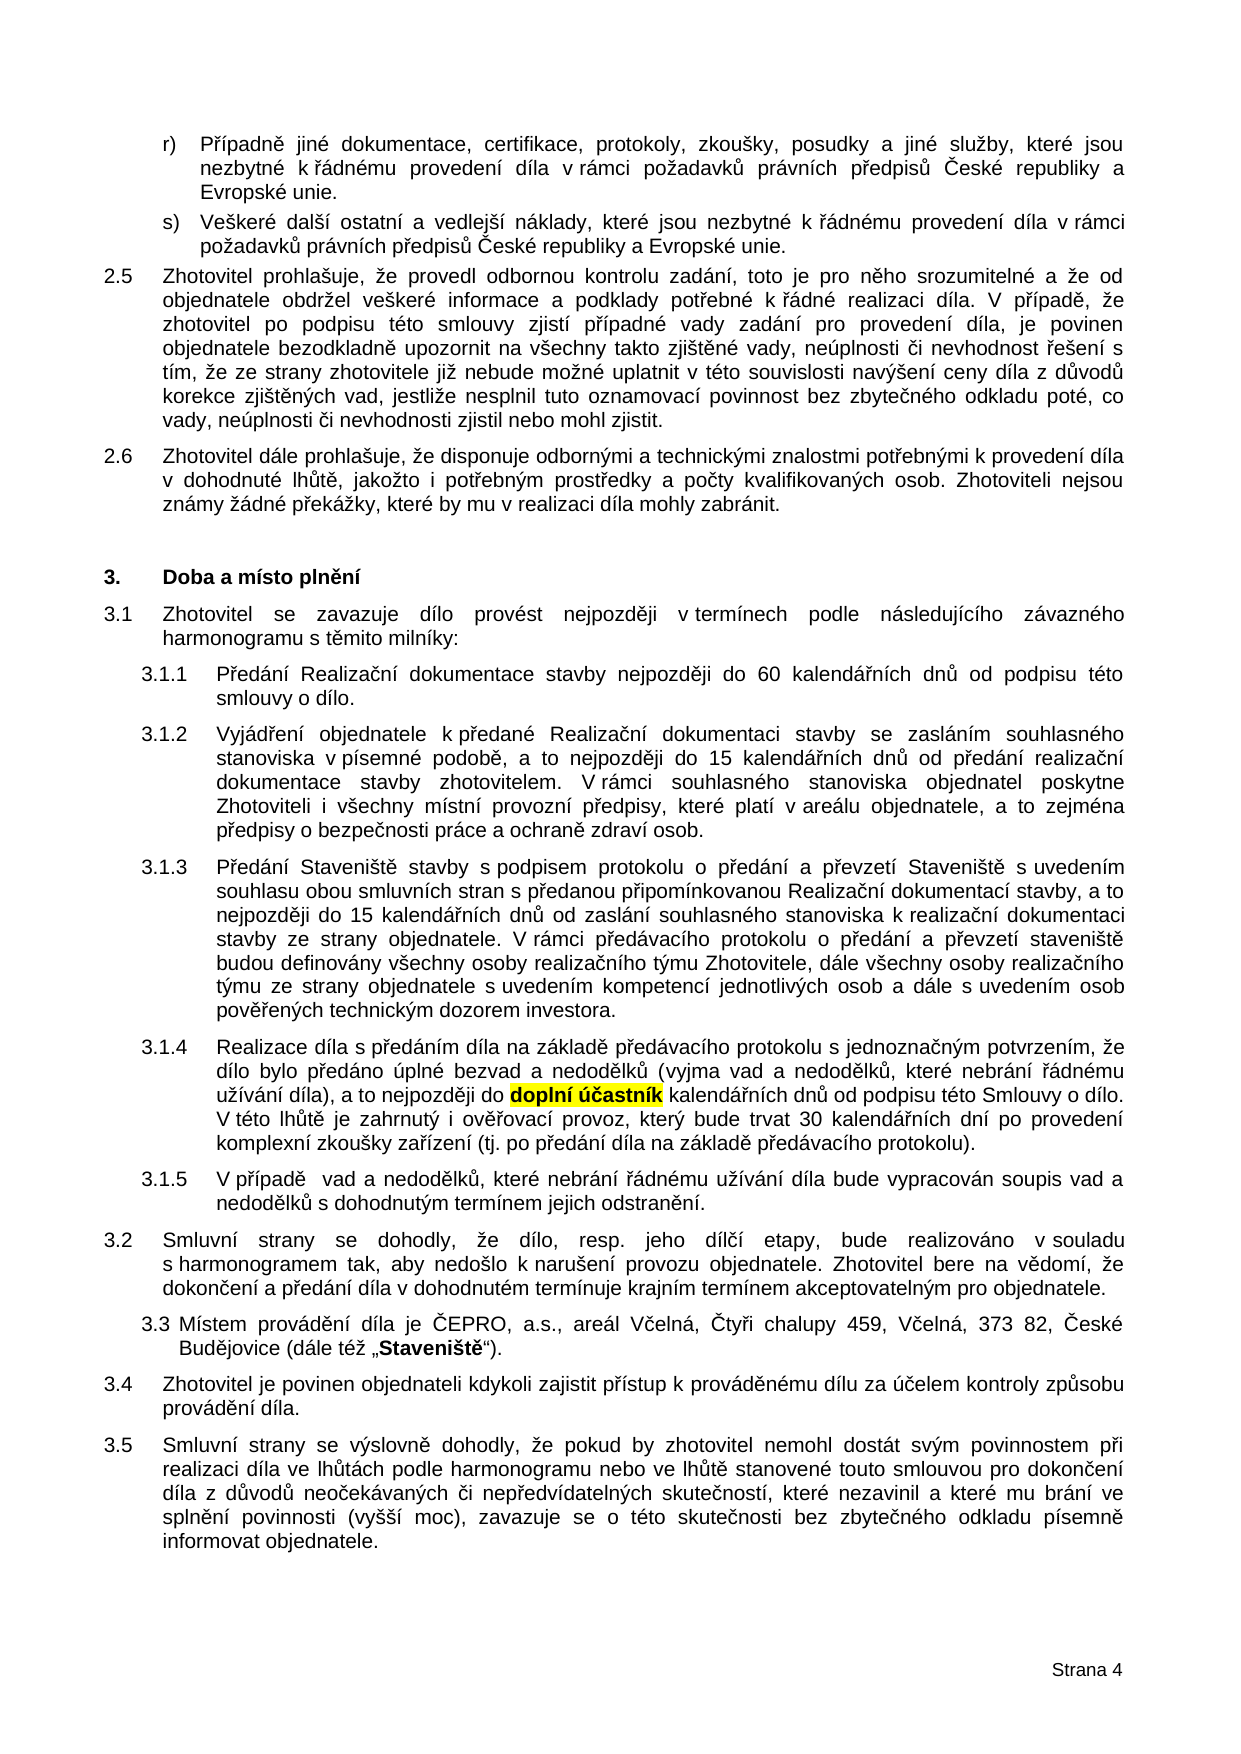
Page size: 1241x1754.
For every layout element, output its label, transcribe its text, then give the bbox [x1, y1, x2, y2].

list Smluvní strany se výslovně dohodly, že pokud by zhotovitel nemohl dostát svým povinnostem při realizaci díla ve lhůtách podle harmonogramu nebo ve lhůtě stanovené touto smlouvou pro dokončení díla z důvodů neočekávaných či nepředvídatelných skutečností, které nezavinil a které mu brání ve splnění povinnosti (vyšší moc), zavazuje se o této skutečnosti bez zbytečného odkladu písemně informovat objednatele. [103, 1433, 1125, 1552]
list Veškeré další ostatní a vedlejší náklady, které jsou nezbytné k řádnému provedení díla v rámci požadavků právních předpisů České republiky a Evropské unie. [162, 210, 1125, 258]
list V případě vad a nedodělků, které nebrání řádnému užívání díla bude vypracován soupis vad a nedodělků s dohodnutým termínem jejich odstranění. [141, 1167, 1125, 1215]
list Místem provádění díla je ČEPRO, a.s., areál Včelná, Čtyři chalupy 459, Včelná, 373 82, České Budějovice (dále též „Staveniště“). [141, 1312, 1125, 1360]
list Předání Staveniště stavby s podpisem protokolu o předání a převzetí Staveniště s uvedením souhlasu obou smluvních stran s předanou připomínkovanou Realizační dokumentací stavby, a to nejpozději do 15 kalendářních dnů od zaslání souhlasného stanoviska k realizační dokumentaci stavby ze strany objednatele. V rámci předávacího protokolu o předání a převzetí staveniště budou definovány všechny osoby realizačního týmu Zhotovitele, dále všechny osoby realizačního týmu ze strany objednatele s uvedením kompetencí jednotlivých osob a dále s uvedením osob pověřených technickým dozorem investora. [141, 854, 1125, 1022]
list Vyjádření objednatele k předané Realizační dokumentaci stavby se zasláním souhlasného stanoviska v písemné podobě, a to nejpozději do 15 kalendářních dnů od předání realizační dokumentace stavby zhotovitelem. V rámci souhlasného stanoviska objednatel poskytne Zhotoviteli i všechny místní provozní předpisy, které platí v areálu objednatele, a to zejména předpisy o bezpečnosti práce a ochraně zdraví osob. [141, 722, 1125, 842]
list Zhotovitel je povinen objednateli kdykoli zajistit přístup k prováděnému dílu za účelem kontroly způsobu provádění díla. [103, 1372, 1125, 1420]
list Realizace díla s předáním díla na základě předávacího protokolu s jednoznačným potvrzením, že dílo bylo předáno úplné bezvad a nedodělků (vyjma vad a nedodělků, které nebrání řádnému užívání díla), a to nejpozději do doplní účastník kalendářních dnů od podpisu této Smlouvy o dílo. V této lhůtě je zahrnutý i ověřovací provoz, který bude trvat 30 kalendářních dní po provedení komplexní zkoušky zařízení (tj. po předání díla na základě předávacího protokolu). [141, 1035, 1125, 1154]
list Zhotovitel dále prohlašuje, že disponuje odbornými a technickými znalostmi potřebnými k provedení díla v dohodnuté lhůtě, jakožto i potřebným prostředky a počty kvalifikovaných osob. Zhotoviteli nejsou známy žádné překážky, které by mu v realizaci díla mohly zabránit. [103, 444, 1125, 516]
list Předání Realizační dokumentace stavby nejpozději do 60 kalendářních dnů od podpisu této smlouvy o dílo. [141, 662, 1125, 710]
list Smluvní strany se dohodly, že dílo, resp. jeho dílčí etapy, bude realizováno v souladu s harmonogramem tak, aby nedošlo k narušení provozu objednatele. Zhotovitel bere na vědomí, že dokončení a předání díla v dohodnutém termínuje krajním termínem akceptovatelným pro objednatele. [103, 1227, 1125, 1299]
list Doba a místo plnění [103, 565, 1125, 589]
list Zhotovitel se zavazuje dílo provést nejpozději v termínech podle následujícího závazného harmonogramu s těmito milníky: [103, 601, 1125, 649]
list Případně jiné dokumentace, certifikace, protokoly, zkoušky, posudky a jiné služby, které jsou nezbytné k řádnému provedení díla v rámci požadavků právních předpisů České republiky a Evropské unie. [162, 132, 1125, 203]
list Zhotovitel prohlašuje, že provedl odbornou kontrolu zadání, toto je pro něho srozumitelné a že od objednatele obdržel veškeré informace a podklady potřebné k řádné realizaci díla. V případě, že zhotovitel po podpisu této smlouvy zjistí případné vady zadání pro provedení díla, je povinen objednatele bezodkladně upozornit na všechny takto zjištěné vady, neúplnosti či nevhodnost řešení s tím, že ze strany zhotovitele již nebude možné uplatnit v této souvislosti navýšení ceny díla z důvodů korekce zjištěných vad, jestliže nesplnil tuto oznamovací povinnost bez zbytečného odkladu poté, co vady, neúplnosti či nevhodnosti zjistil nebo mohl zjistit. [103, 264, 1125, 432]
